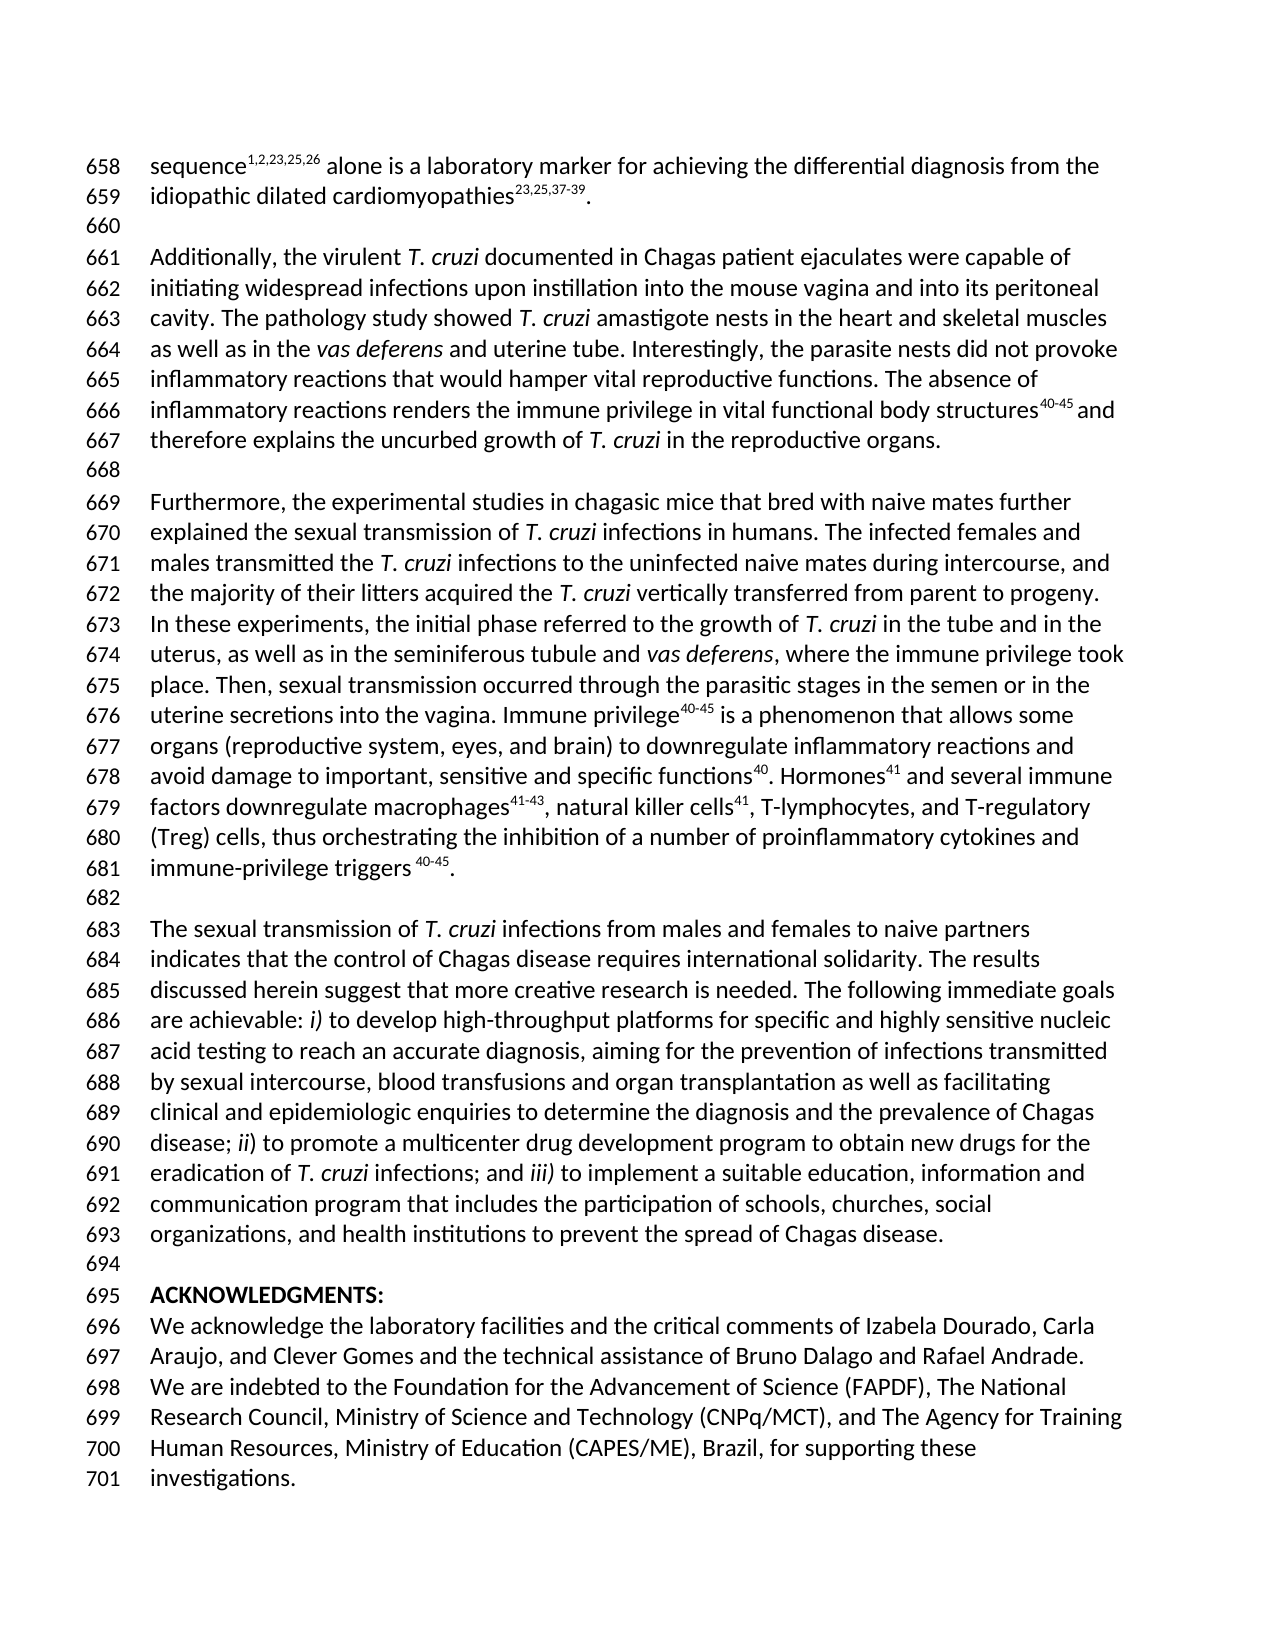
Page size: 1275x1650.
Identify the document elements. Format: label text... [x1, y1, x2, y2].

text ACKNOWLEDGMENTS: [150, 1279, 1125, 1310]
text We acknowledge the laboratory facilities and the critical comments of Izabela Dourado, Carla Araujo, and Clever Gomes and the technical assistance of Bruno Dalago and Rafael Andrade. We are indebted to the Foundation for the Advancement of Science (FAPDF), The National Research Council, Ministry of Science and Technology (CNPq/MCT), and The Agency for Training Human Resources, Ministry of Education (CAPES/ME), Brazil, for supporting these investigations. [150, 1310, 1125, 1493]
text Additionally, the virulent T. cruzi documented in Chagas patient ejaculates were capable of initiating widespread infections upon instillation into the mouse vagina and into its peritoneal cavity. The pathology study showed T. cruzi amastigote nests in the heart and skeletal muscles as well as in the vas deferens and uterine tube. Interestingly, the parasite nests did not provoke inflammatory reactions that would hamper vital reproductive functions. The absence of inflammatory reactions renders the immune privilege in vital functional body structures40-45 and therefore explains the uncurbed growth of T. cruzi in the reproductive organs. [150, 242, 1125, 455]
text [150, 150, 1125, 211]
text Furthermore, the experimental studies in chagasic mice that bred with naive mates further explained the sexual transmission of T. cruzi infections in humans. The infected females and males transmitted the T. cruzi infections to the uninfected naive mates during intercourse, and the majority of their litters acquired the T. cruzi vertically transferred from parent to progeny. In these experiments, the initial phase referred to the growth of T. cruzi in the tube and in the uterus, as well as in the seminiferous tubule and vas deferens, where the immune privilege took place. Then, sexual transmission occurred through the parasitic stages in the semen or in the uterine secretions into the vagina. Immune privilege40-45 is a phenomenon that allows some organs (reproductive system, eyes, and brain) to downregulate inflammatory reactions and avoid damage to important, sensitive and specific functions40. Hormones41 and several immune factors downregulate macrophages41-43, natural killer cells41, T-lymphocytes, and T-regulatory (Treg) cells, thus orchestrating the inhibition of a number of proinflammatory cytokines and immune-privilege triggers 40-45. [150, 486, 1125, 882]
text The sexual transmission of T. cruzi infections from males and females to naive partners indicates that the control of Chagas disease requires international solidarity. The results discussed herein suggest that more creative research is needed. The following immediate goals are achievable: i) to develop high-throughput platforms for specific and highly sensitive nucleic acid testing to reach an accurate diagnosis, aiming for the prevention of infections transmitted by sexual intercourse, blood transfusions and organ transplantation as well as facilitating clinical and epidemiologic enquiries to determine the diagnosis and the prevalence of Chagas disease; ii) to promote a multicenter drug development program to obtain new drugs for the eradication of T. cruzi infections; and iii) to implement a suitable education, information and communication program that includes the participation of schools, churches, social organizations, and health institutions to prevent the spread of Chagas disease. [150, 913, 1125, 1249]
